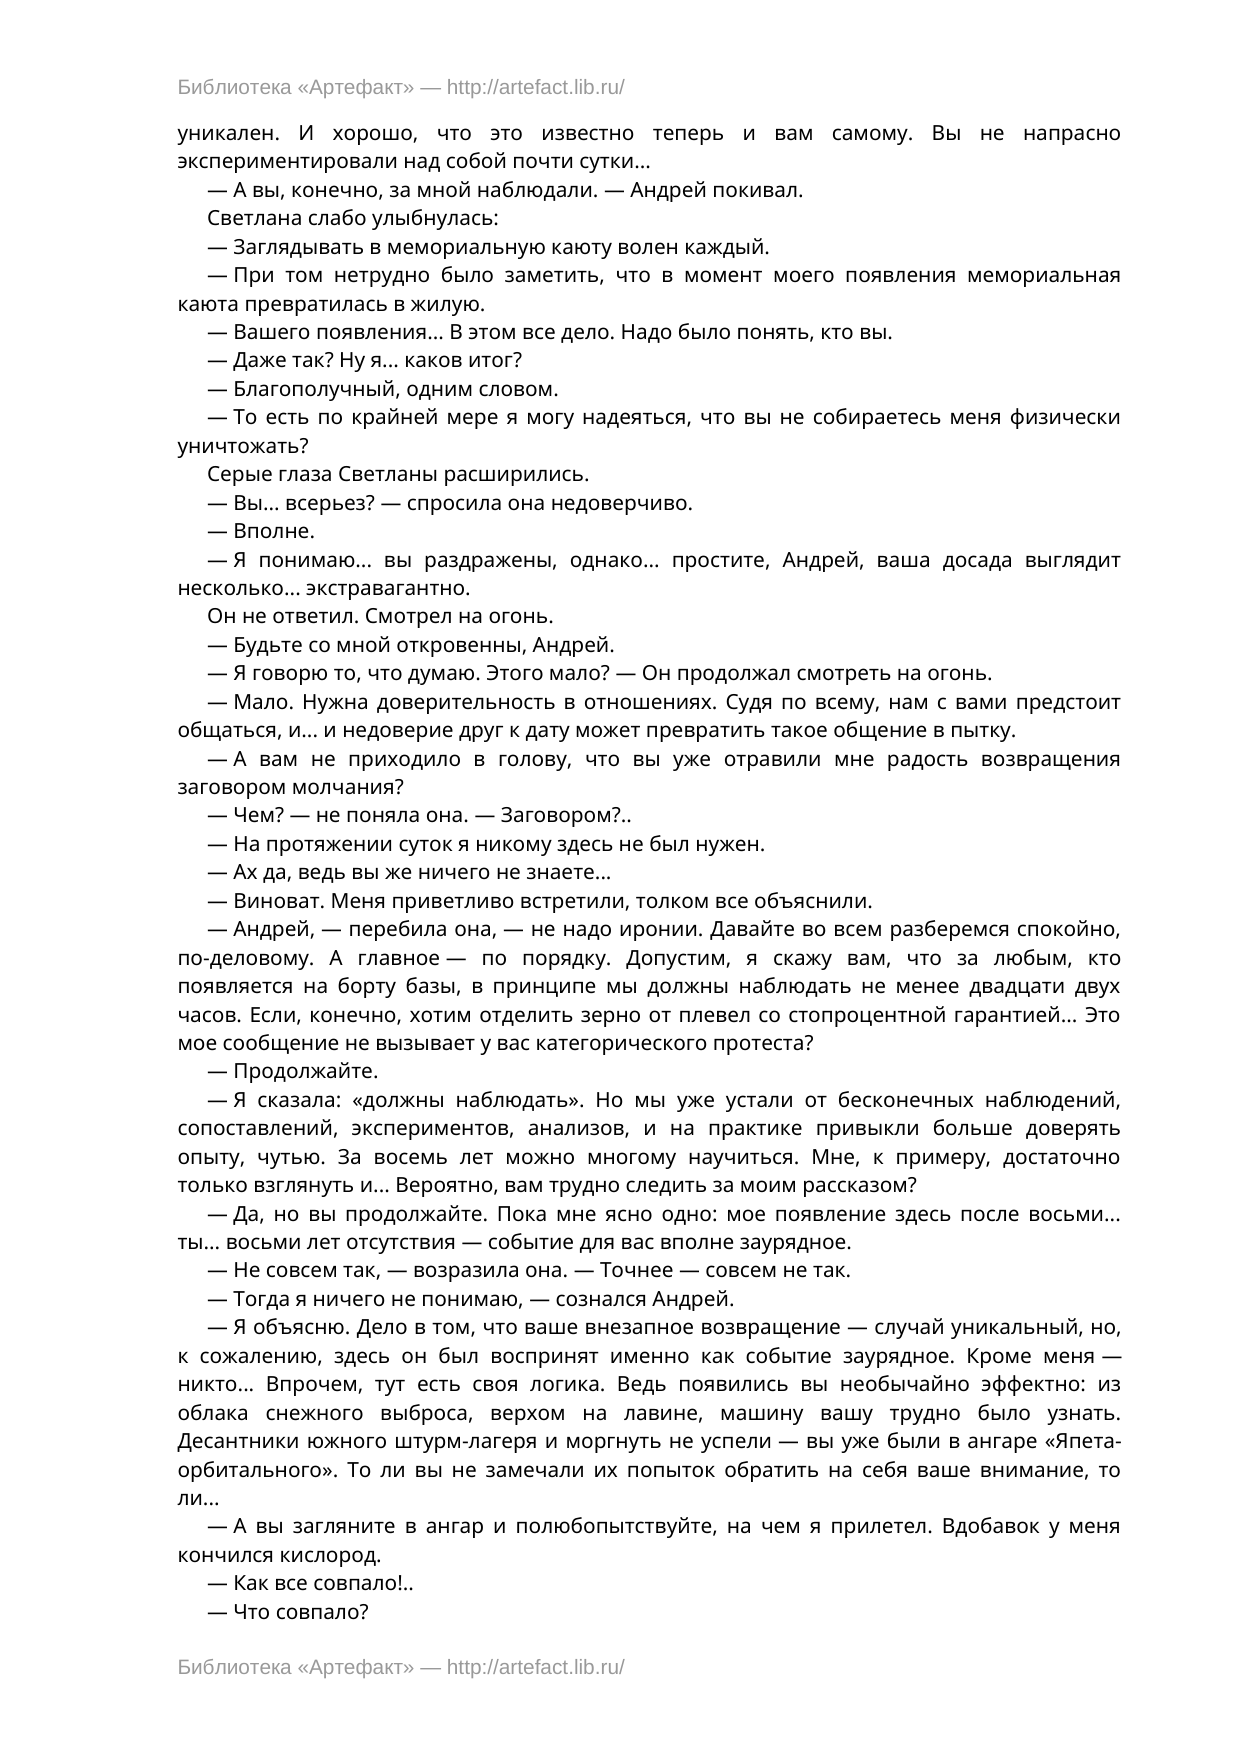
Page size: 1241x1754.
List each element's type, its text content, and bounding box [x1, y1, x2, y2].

text — Не совсем так, — возразила она. — Точнее — совсем не так. [177, 1256, 1122, 1284]
text — Ах да, ведь вы же ничего не знаете... [177, 857, 1122, 886]
text — А вы загляните в ангар и полюбопытствуйте, на чем я прилетел. Вдобавок у меня кончился кислород. [177, 1512, 1122, 1568]
text Он не ответил. Смотрел на огонь. [177, 602, 1122, 630]
text — Да, но вы продолжайте. Пока мне ясно одно: мое появление здесь после восьми... ты... восьми лет отсутствия — событие для вас вполне заурядное. [177, 1199, 1122, 1256]
text Светлана слабо улыбнулась: [177, 203, 1122, 232]
text — Я сказала: «должны наблюдать». Но мы уже устали от бесконечных наблюдений, сопоставлений, экспериментов, анализов, и на практике привыкли больше доверять опыту, чутью. За восемь лет можно многому научиться. Мне, к примеру, достаточно только взглянуть и... Вероятно, вам трудно следить за моим рассказом? [177, 1085, 1122, 1199]
text — А вам не приходило в голову, что вы уже отравили мне радость возвращения заговором молчания? [177, 744, 1122, 801]
text — Тогда я ничего не понимаю, — сознался Андрей. [177, 1284, 1122, 1312]
text — Мало. Нужна доверительность в отношениях. Судя по всему, нам с вами предстоит общаться, и... и недоверие друг к дату может превратить такое общение в пытку. [177, 687, 1122, 744]
text — Вашего появления... В этом все дело. Надо было понять, кто вы. [177, 317, 1122, 346]
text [177, 118, 1122, 175]
text — А вы, конечно, за мной наблюдали. — Андрей покивал. [177, 175, 1122, 203]
text — Чем? — не поняла она. — Заговором?.. [177, 801, 1122, 829]
text — На протяжении суток я никому здесь не был нужен. [177, 829, 1122, 857]
text — Как все совпало!.. [177, 1568, 1122, 1597]
text — Андрей, — перебила она, — не надо иронии. Давайте во всем разберемся спокойно, по-деловому. А главное — по порядку. Допустим, я скажу вам, что за любым, кто появляется на борту базы, в принципе мы должны наблюдать не менее двадцати двух часов. Если, конечно, хотим отделить зерно от плевел со стопроцентной гарантией... Это мое сообщение не вызывает у вас категорического протеста? [177, 914, 1122, 1057]
text — То есть по крайней мере я могу надеяться, что вы не собираетесь меня физически уничтожать? [177, 402, 1122, 459]
text — Даже так? Ну я... каков итог? [177, 346, 1122, 374]
text — При том нетрудно было заметить, что в момент моего появления мемориальная каюта превратилась в жилую. [177, 260, 1122, 317]
text — Вполне. [177, 516, 1122, 545]
text — Вы... всерьез? — спросила она недоверчиво. [177, 488, 1122, 516]
text Серые глаза Светланы расширились. [177, 459, 1122, 488]
text — Будьте со мной откровенны, Андрей. [177, 630, 1122, 658]
text — Я понимаю... вы раздражены, однако... простите, Андрей, ваша досада выглядит несколько... экстравагантно. [177, 545, 1122, 602]
text — Благополучный, одним словом. [177, 374, 1122, 402]
text — Заглядывать в мемориальную каюту волен каждый. [177, 232, 1122, 260]
text — Что совпало? [177, 1597, 1122, 1625]
text — Виноват. Меня приветливо встретили, толком все объяснили. [177, 886, 1122, 914]
text — Продолжайте. [177, 1057, 1122, 1085]
text — Я говорю то, что думаю. Этого мало? — Он продолжал смотреть на огонь. [177, 658, 1122, 687]
text — Я объясню. Дело в том, что ваше внезапное возвращение — случай уникальный, но, к сожалению, здесь он был воспринят именно как событие заурядное. Кроме меня — никто... Впрочем, тут есть своя логика. Ведь появились вы необычайно эффектно: из облака снежного выброса, верхом на лавине, машину вашу трудно было узнать. Десантники южного штурм-лагеря и моргнуть не успели — вы уже были в ангаре «Япета-орбитального». То ли вы не замечали их попыток обратить на себя ваше внимание, то ли... [177, 1312, 1122, 1512]
